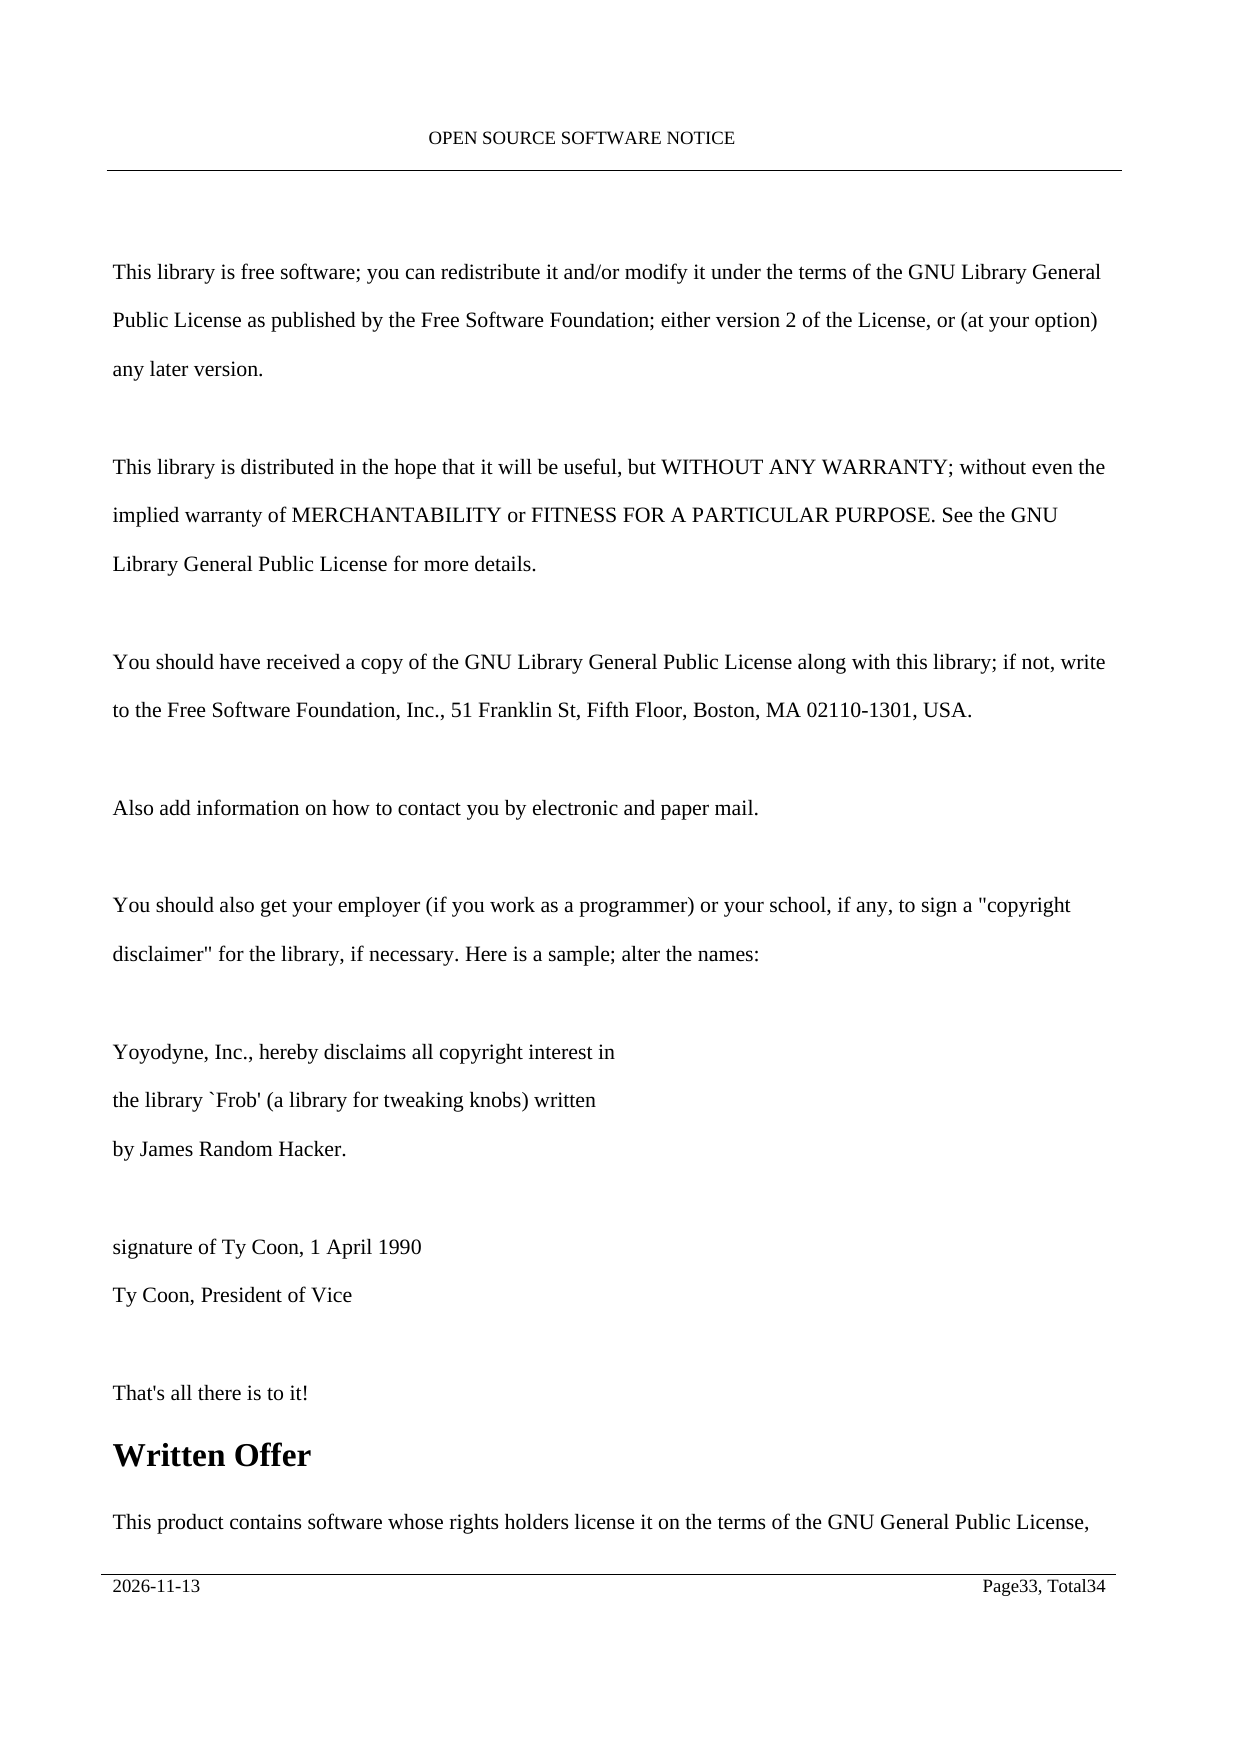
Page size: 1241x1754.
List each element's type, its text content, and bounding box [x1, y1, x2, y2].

text Written Offer [112, 1421, 1128, 1486]
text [112, 1506, 1128, 1538]
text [112, 206, 1128, 1409]
